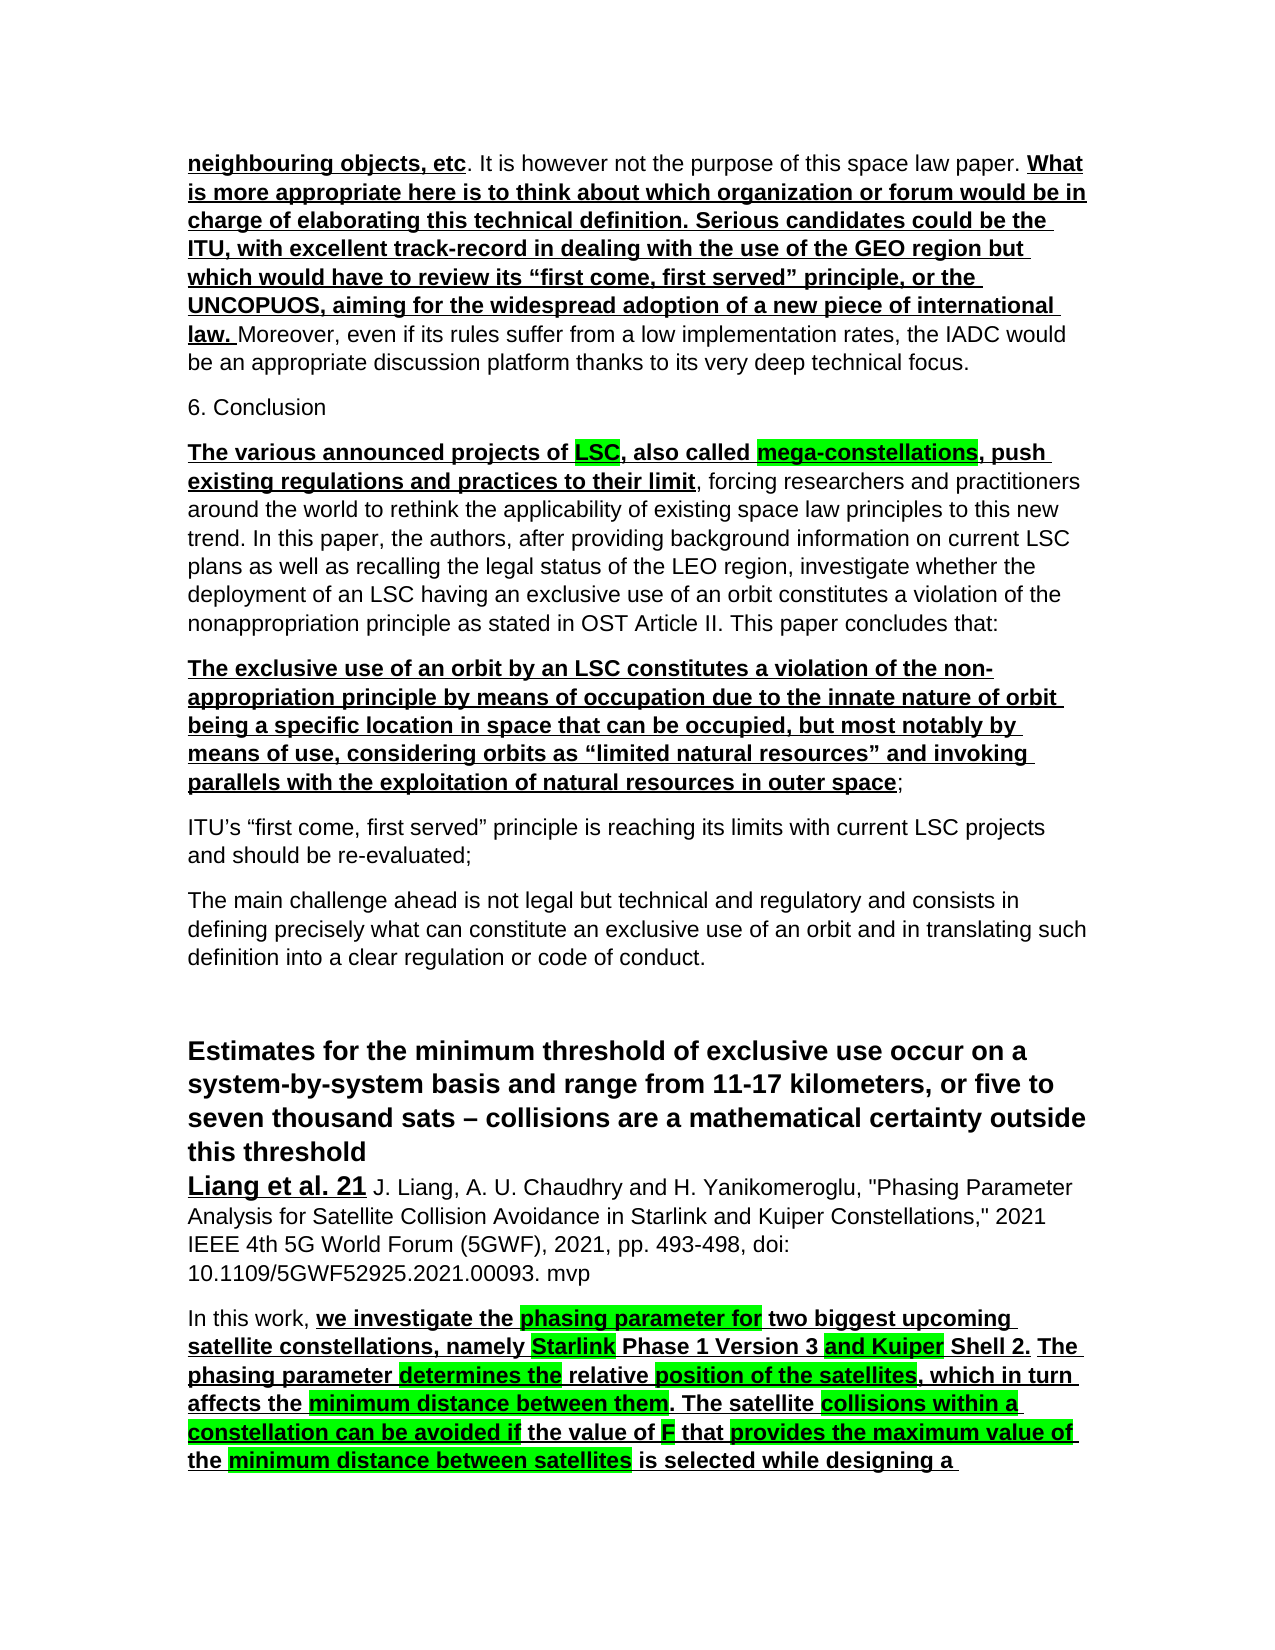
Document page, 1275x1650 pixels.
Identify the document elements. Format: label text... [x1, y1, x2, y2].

text 6. Conclusion [187, 394, 1087, 421]
text ITU’s “first come, first served” principle is reaching its limits with current LSC projects and should be re-evaluated; [187, 814, 1087, 869]
text The exclusive use of an orbit by an LSC constitutes a violation of the non-appropriation principle by means of occupation due to the innate nature of orbit being a specific location in space that can be occupied, but most notably by means of use, considering orbits as “limited natural resources” and invoking parallels with the exploitation of natural resources in outer space; [187, 655, 1087, 795]
subtitle Estimates for the minimum threshold of exclusive use occur on a system-by-system basis and range from 11-17 kilometers, or five to seven thousand sats – collisions are a mathematical certainty outside this threshold [187, 1034, 1087, 1167]
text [187, 1305, 1087, 1473]
text Liang et al. 21 J. Liang, A. U. Chaudhry and H. Yanikomeroglu, "Phasing Parameter Analysis for Satellite Collision Avoidance in Starlink and Kuiper Constellations," 2021 IEEE 4th 5G World Forum (5GWF), 2021, pp. 493-498, doi: 10.1109/5GWF52925.2021.00093. mvp [187, 1169, 1087, 1286]
text The various announced projects of LSC, also called mega-constellations, push existing regulations and practices to their limit, forcing researchers and practitioners around the world to rethink the applicability of existing space law principles to this new trend. In this paper, the authors, after providing background information on current LSC plans as well as recalling the legal status of the LEO region, investigate whether the deployment of an LSC having an exclusive use of an orbit constitutes a violation of the nonappropriation principle as stated in OST Article II. This paper concludes that: [187, 439, 1087, 636]
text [187, 150, 1087, 201]
text The main challenge ahead is not legal but technical and regulatory and consists in defining precisely what can constitute an exclusive use of an orbit and in translating such definition into a clear regulation or code of conduct. [187, 887, 1087, 971]
